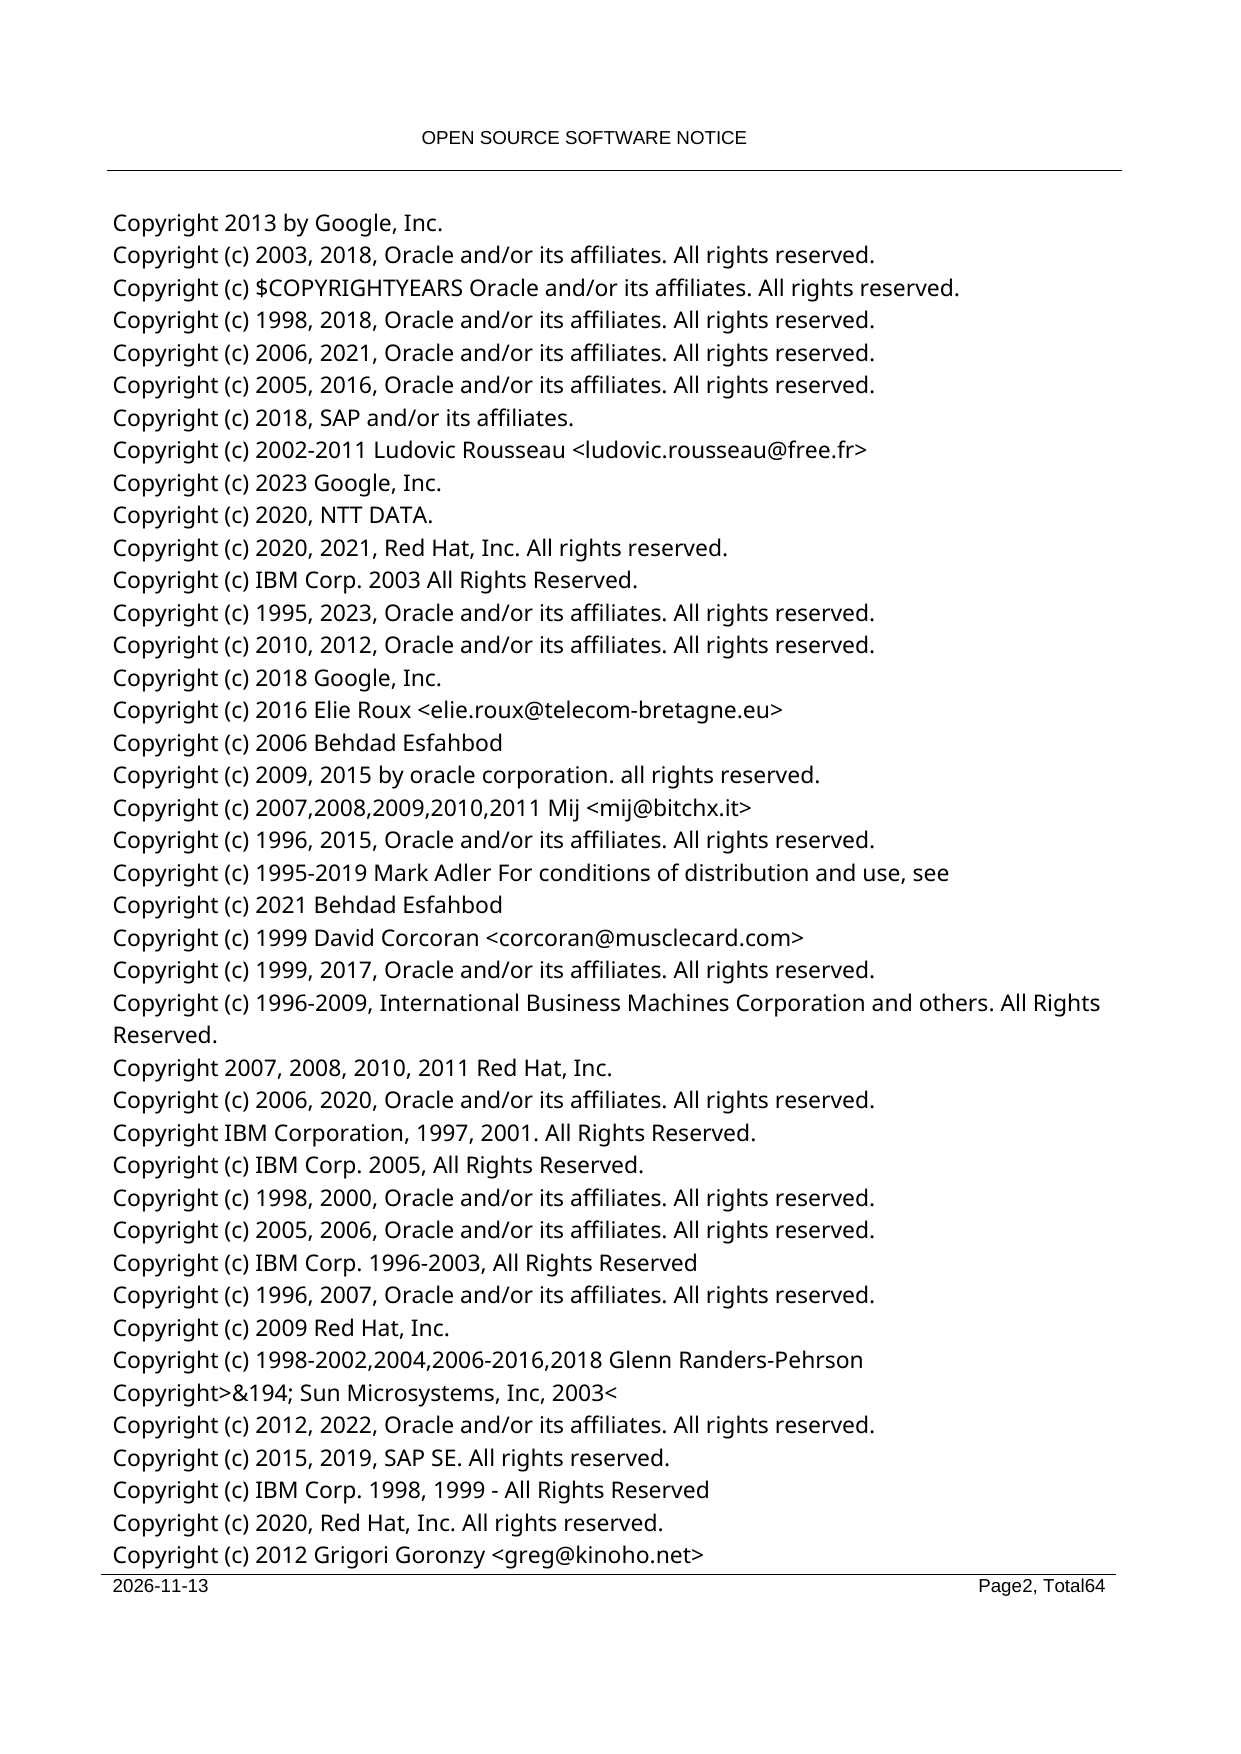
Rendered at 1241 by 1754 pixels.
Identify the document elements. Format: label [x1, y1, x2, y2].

text [112, 206, 1128, 1571]
